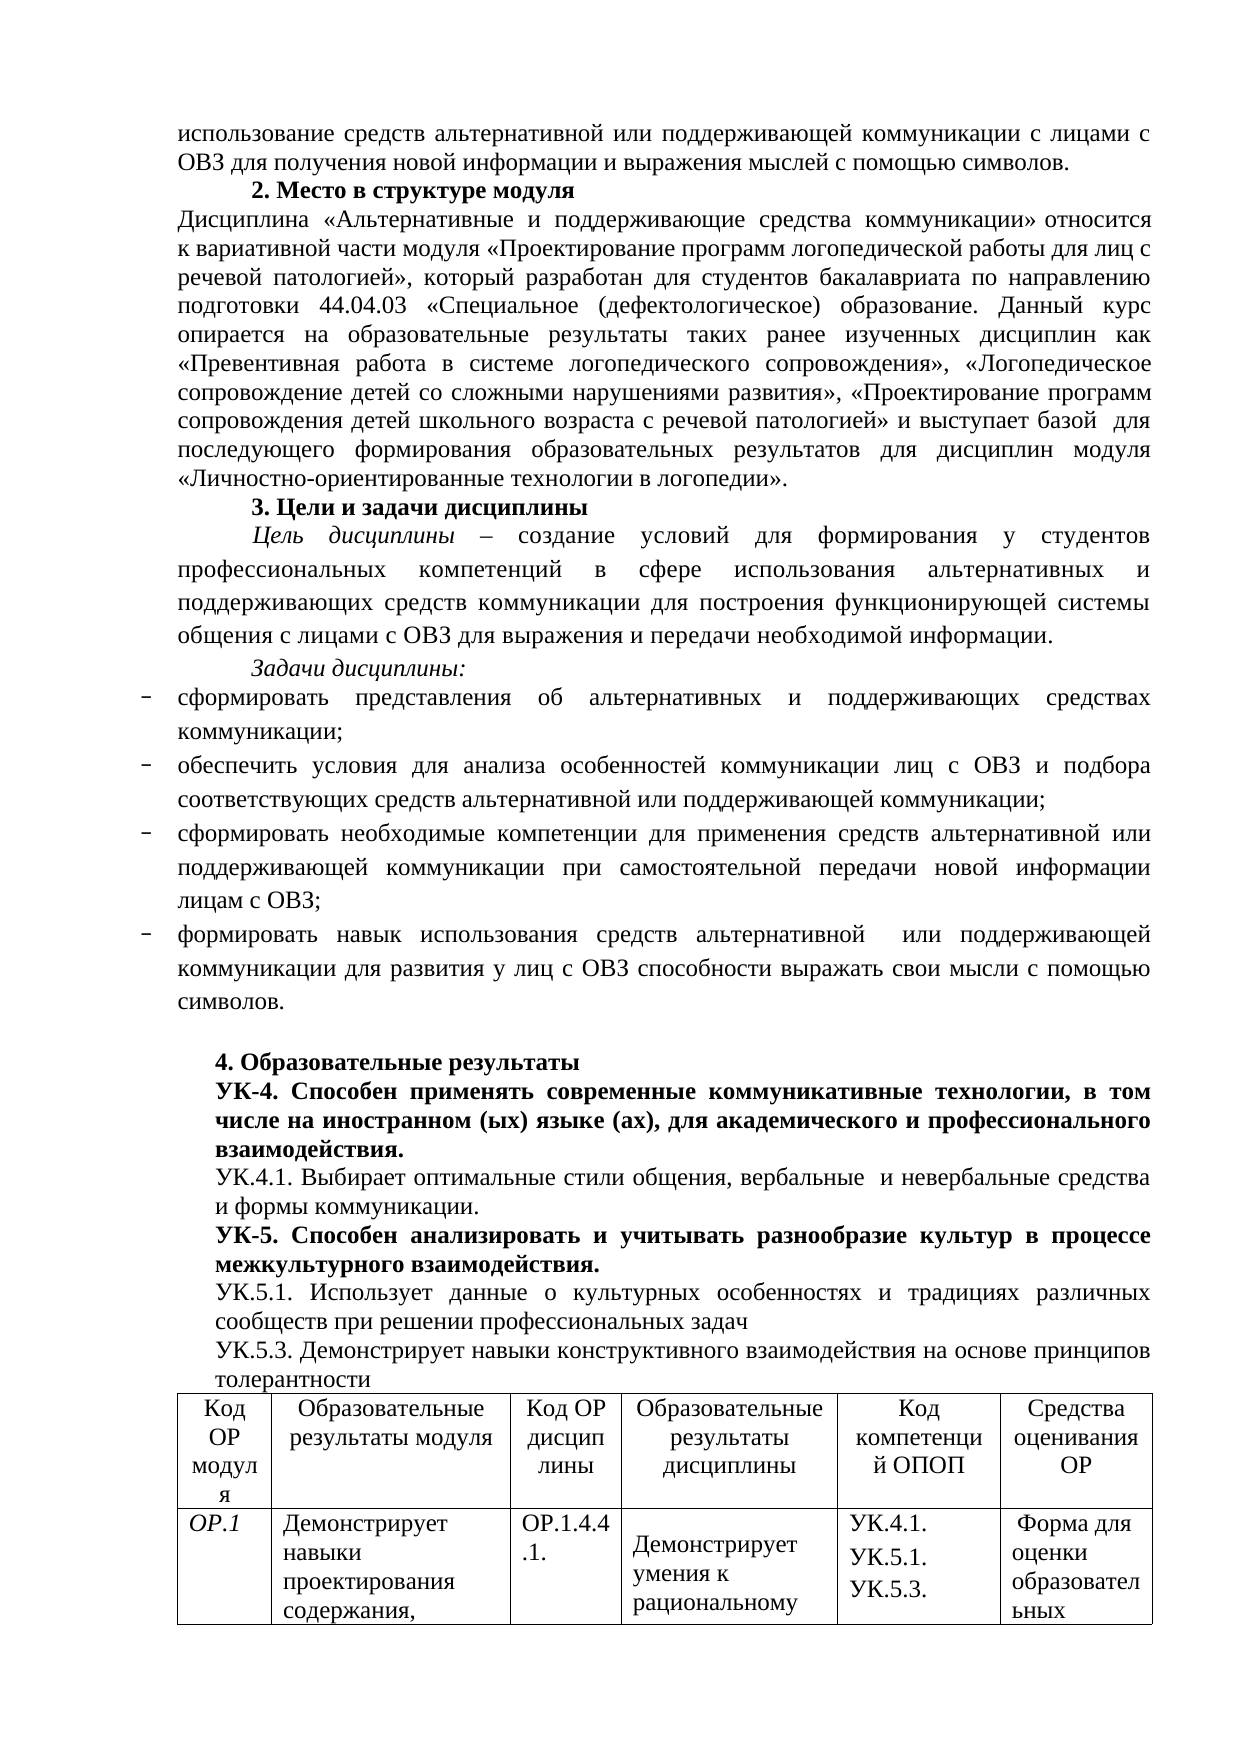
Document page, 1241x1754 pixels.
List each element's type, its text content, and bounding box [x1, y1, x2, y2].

table_header Образовательные результаты модуля [272, 1394, 510, 1508]
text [177, 118, 1152, 176]
text Дисциплина «Альтернативные и поддерживающие средства коммуникации» относится к вариативной части модуля «Проектирование программ логопедической работы для лиц с речевой патологией», который разработан для студентов бакалавриата по направлению подготовки 44.04.03 «Специальное (дефектологическое) образование. Данный курс опирается на образовательные результаты таких ранее изученных дисциплин как «Превентивная работа в системе логопедического сопровождения», «Логопедическое сопровождение детей со сложными нарушениями развития», «Проектирование программ сопровождения детей школьного возраста с речевой патологией» и выступает базой для последующего формирования образовательных результатов для дисциплин модуля «Личностно-ориентированные технологии в логопедии». [177, 204, 1152, 492]
text УК.5.1. Использует данные о культурных особенностях и традициях различных сообществ при решении профессиональных задач [215, 1277, 1152, 1335]
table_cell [1001, 1509, 1152, 1623]
list формировать навык использования средств альтернативной или поддерживающей коммуникации для развития у лиц с ОВЗ способности выражать свои мысли с помощью символов. [140, 918, 1152, 1014]
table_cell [622, 1509, 837, 1623]
table_cell ОР.1.4.4.1. [511, 1509, 621, 1623]
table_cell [838, 1509, 1000, 1623]
table_header Образовательные результаты дисциплины [622, 1394, 837, 1508]
list обеспечить условия для анализа особенностей коммуникации лиц с ОВЗ и подбора соответствующих средств альтернативной или поддерживающей коммуникации; [140, 749, 1152, 813]
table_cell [272, 1509, 510, 1623]
table_cell ОР.1 [178, 1509, 271, 1623]
text Цель дисциплины – создание условий для формирования у студентов профессиональных компетенций в сфере использования альтернативных и поддерживающих средств коммуникации для построения функционирующей системы общения с лицами с ОВЗ для выражения и передачи необходимой информации. [177, 521, 1152, 648]
text УК.5.3. Демонстрирует навыки конструктивного взаимодействия на основе принципов толерантности [215, 1335, 1152, 1392]
text УК-4. Способен применять современные коммуникативные технологии, в том числе на иностранном (ых) языке (ах), для академического и профессионального взаимодействия. [215, 1076, 1152, 1162]
text Задачи дисциплины: [177, 653, 1152, 681]
list сформировать представления об альтернативных и поддерживающих средствах коммуникации; [140, 681, 1152, 745]
text 2. Место в структуре модуля [177, 176, 1152, 204]
text УК.4.1. Выбирает оптимальные стили общения, вербальные и невербальные средства и формы коммуникации. [215, 1162, 1152, 1220]
text 3. Цели и задачи дисциплины [177, 492, 1152, 521]
text УК-5. Способен анализировать и учитывать разнообразие культур в процессе межкультурного взаимодействия. [215, 1220, 1152, 1277]
list сформировать необходимые компетенции для применения средств альтернативной или поддерживающей коммуникации при самостоятельной передачи новой информации лицам с ОВЗ; [140, 817, 1152, 914]
table_header Код ОР модуля [178, 1394, 271, 1508]
table_header Код компетенций ОПОП [838, 1394, 1000, 1508]
table_header Код ОР дисциплины [511, 1394, 621, 1508]
table_header Средства оценивания ОР [1001, 1394, 1152, 1508]
text 4. Образовательные результаты [215, 1047, 1152, 1076]
